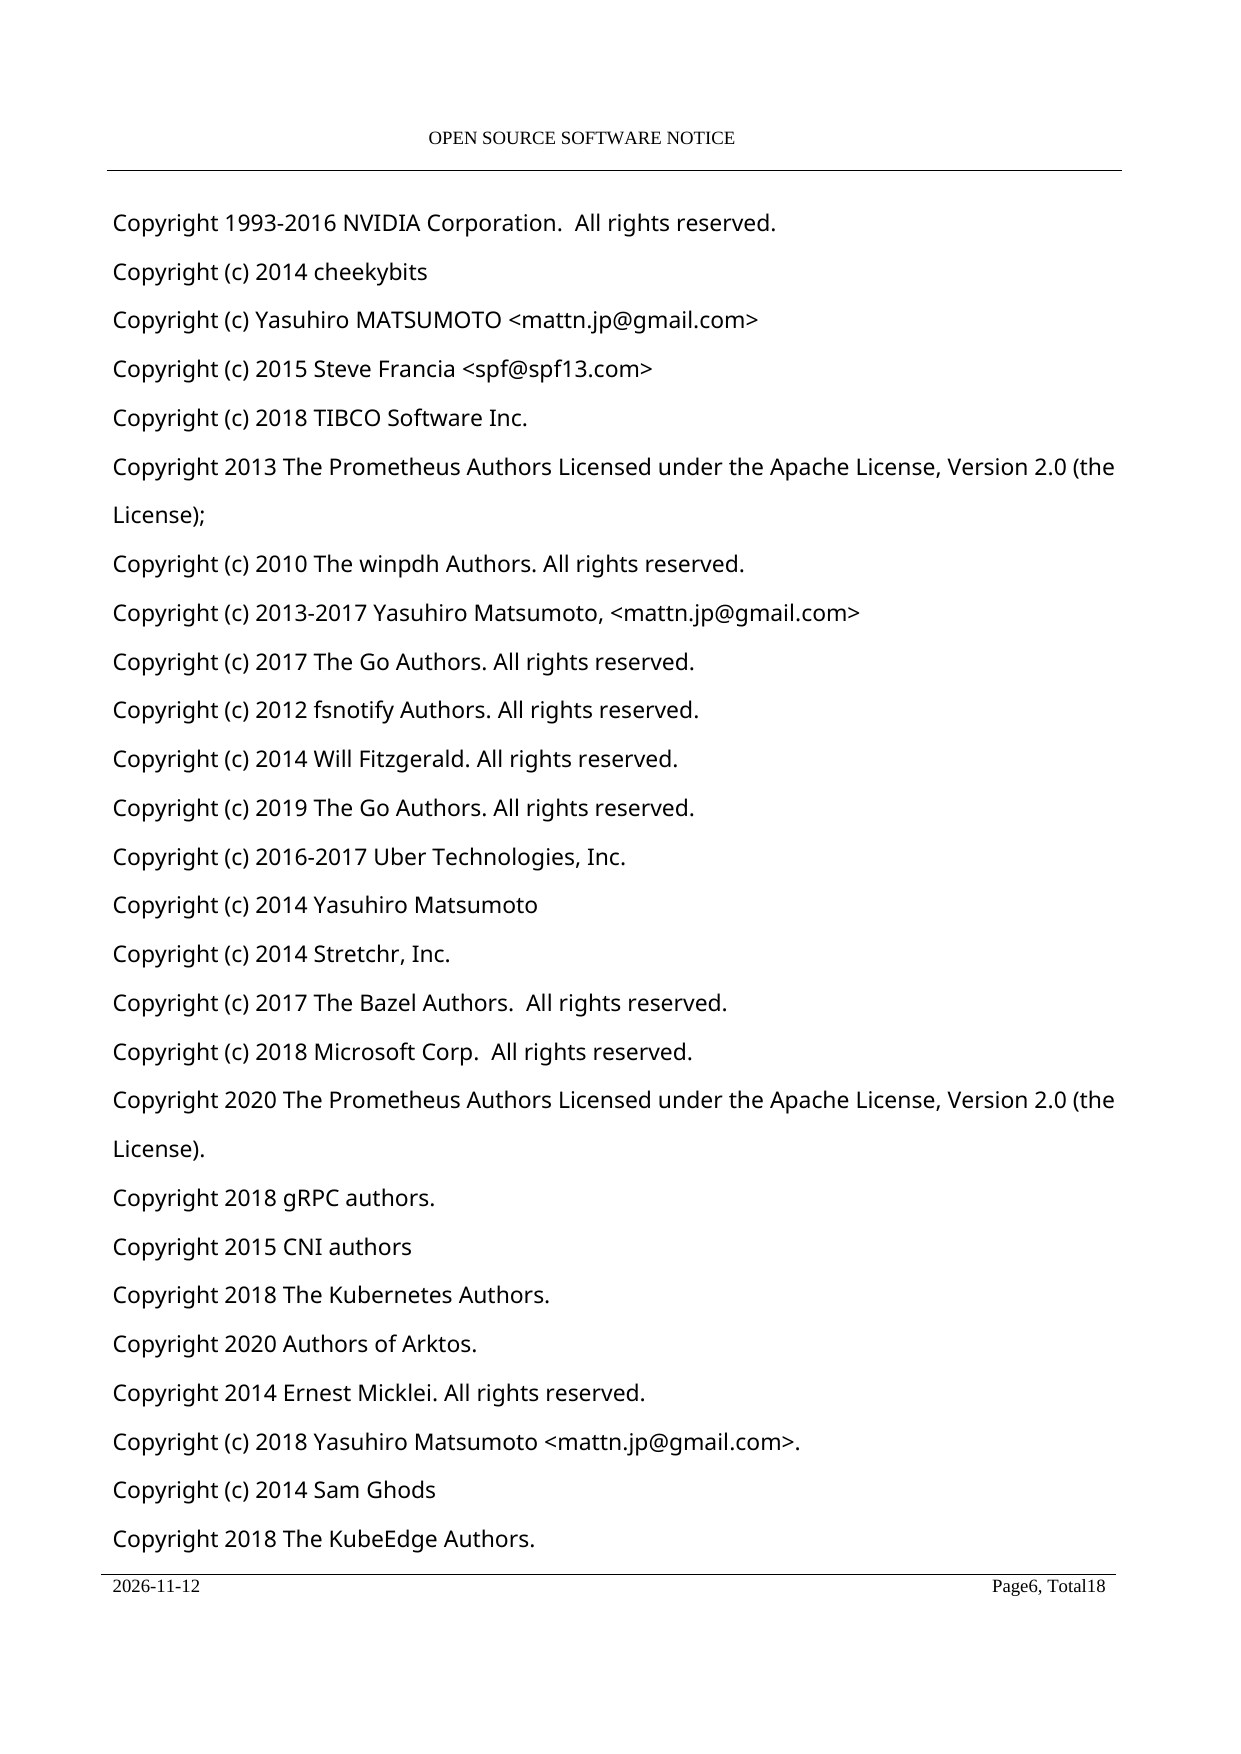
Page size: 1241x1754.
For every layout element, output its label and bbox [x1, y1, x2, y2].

text [112, 206, 1128, 1555]
